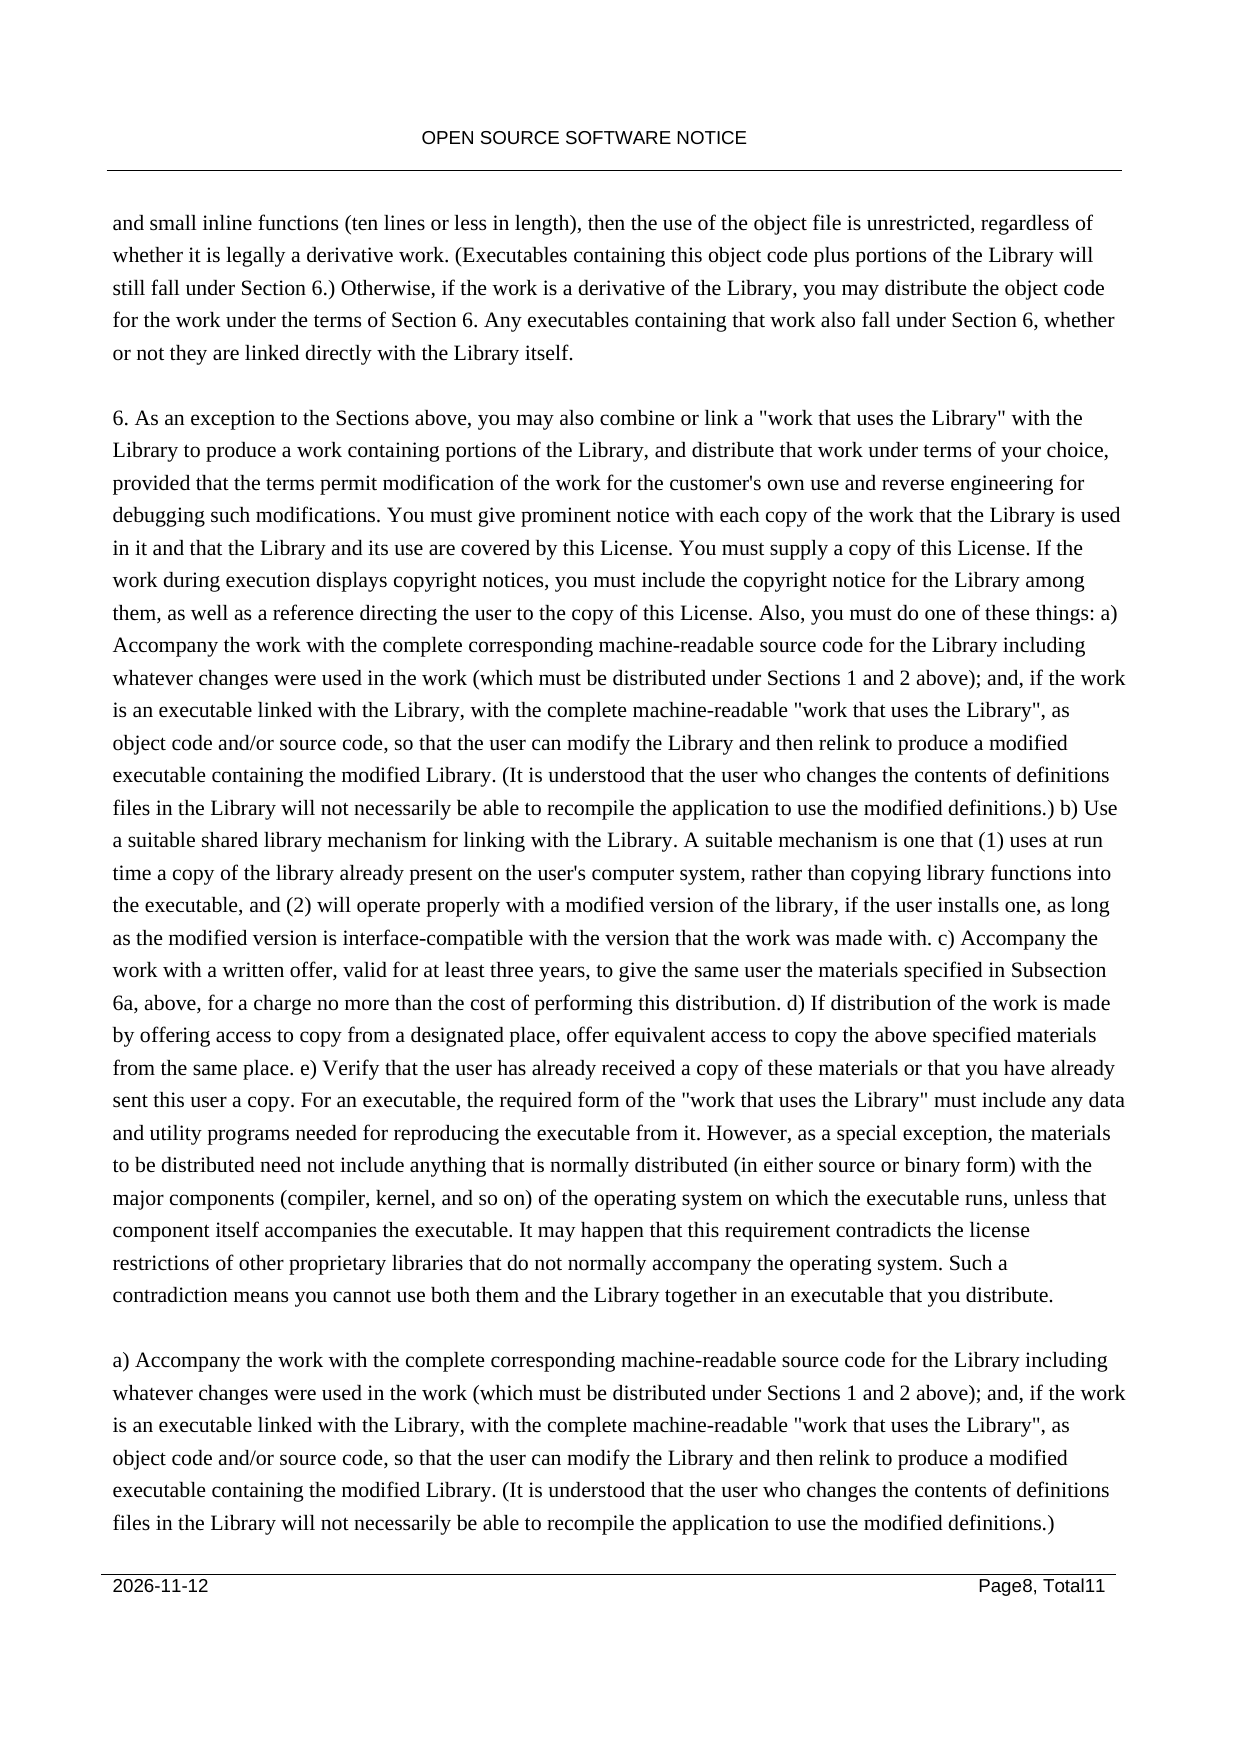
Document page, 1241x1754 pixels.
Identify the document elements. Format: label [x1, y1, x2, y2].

text [112, 206, 1128, 1539]
